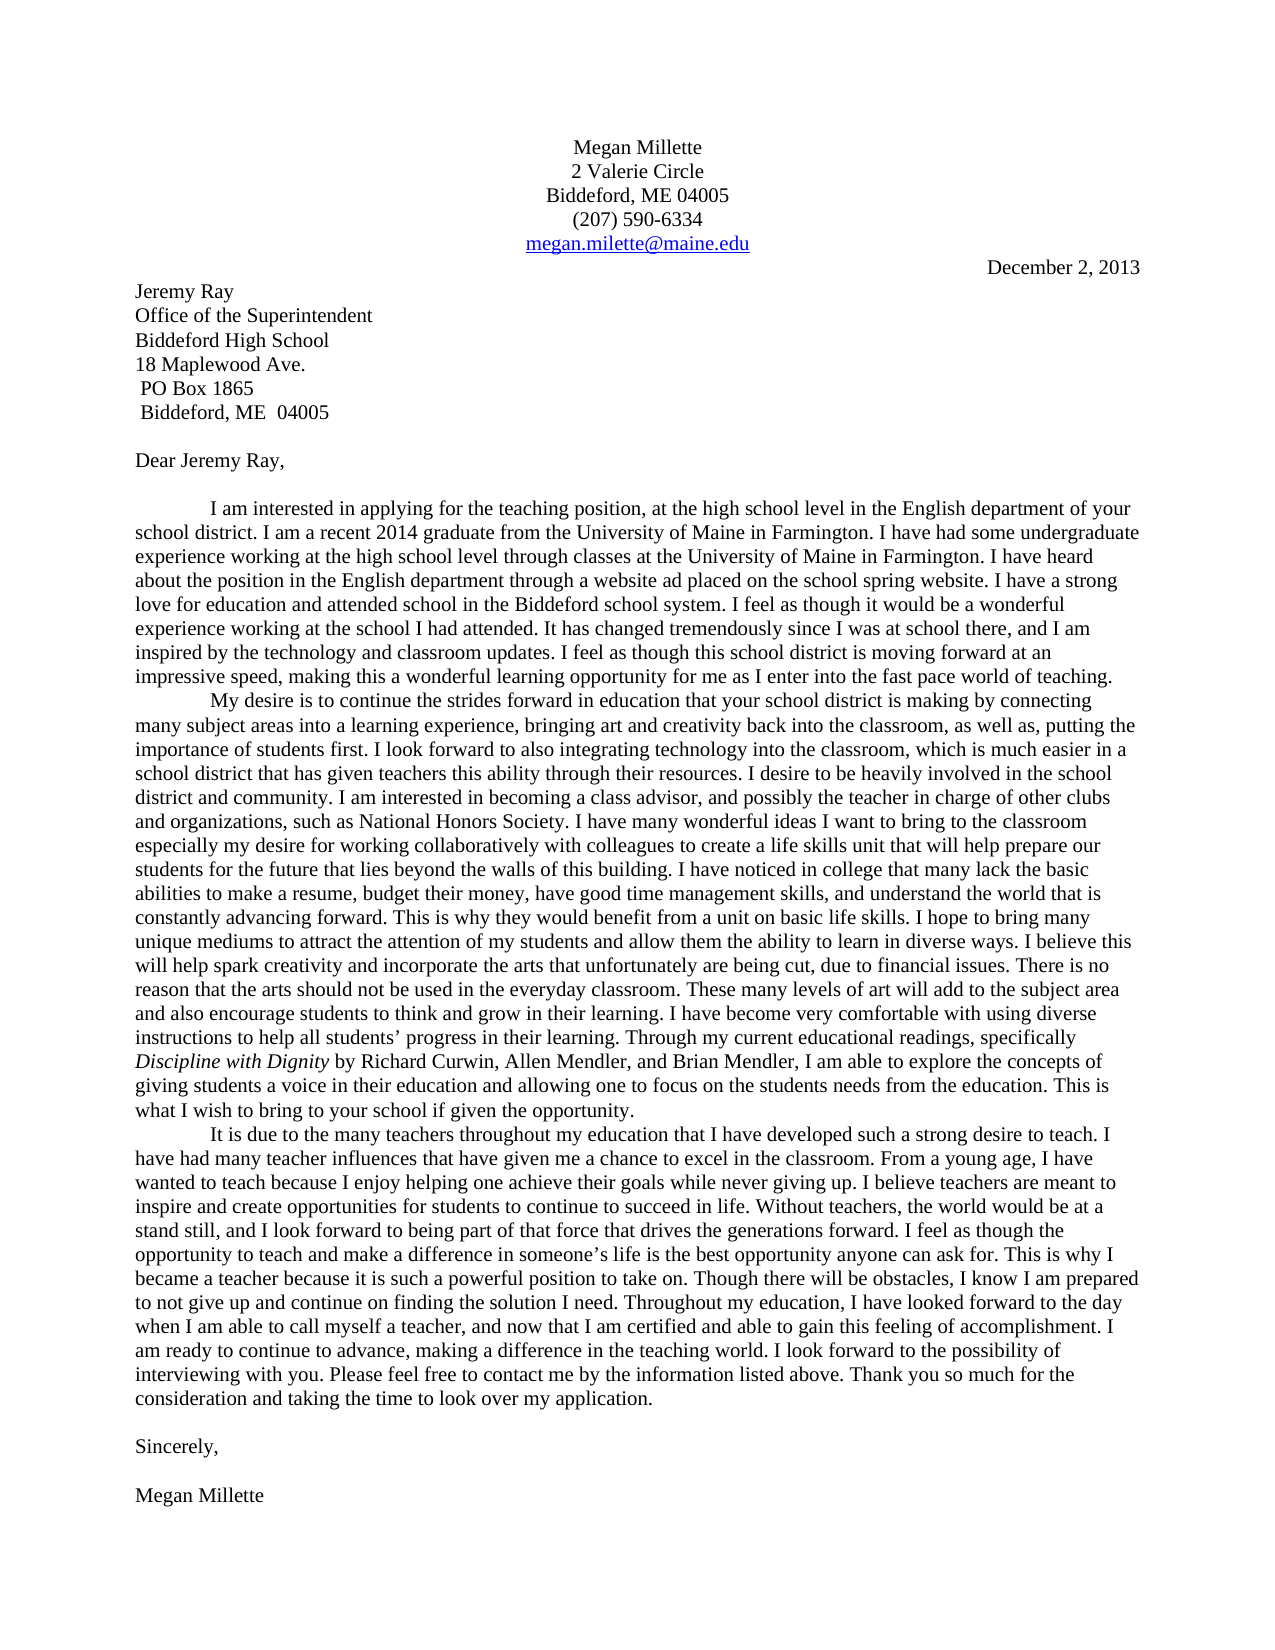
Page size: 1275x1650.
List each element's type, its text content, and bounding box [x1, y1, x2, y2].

text Biddeford, ME 04005 [135, 400, 1140, 424]
text 2 Valerie Circle [135, 159, 1140, 183]
text I am interested in applying for the teaching position, at the high school level in the English department of your school district. I am a recent 2014 graduate from the University of Maine in Farmington. I have had some undergraduate experience working at the high school level through classes at the University of Maine in Farmington. I have heard about the position in the English department through a website ad placed on the school spring website. I have a strong love for education and attended school in the Biddeford school system. I feel as though it would be a wonderful experience working at the school I had attended. It has changed tremendously since I was at school there, and I am inspired by the technology and classroom updates. I feel as though this school district is moving forward at an impressive speed, making this a wonderful learning opportunity for me as I enter into the fast pace world of teaching. [135, 496, 1140, 688]
text Megan Millette [135, 135, 1140, 159]
text Biddeford, ME 04005 [135, 183, 1140, 207]
text PO Box 1865 [135, 376, 1140, 400]
text Office of the Superintendent [135, 303, 1140, 327]
text It is due to the many teachers throughout my education that I have developed such a strong desire to teach. I have had many teacher influences that have given me a chance to excel in the classroom. From a young age, I have wanted to teach because I enjoy helping one achieve their goals while never giving up. I believe teachers are meant to inspire and create opportunities for students to continue to succeed in life. Without teachers, the world would be at a stand still, and I look forward to being part of that force that drives the generations forward. I feel as though the opportunity to teach and make a difference in someone’s life is the best opportunity anyone can ask for. This is why I became a teacher because it is such a powerful position to take on. Though there will be obstacles, I know I am prepared to not give up and continue on finding the solution I need. Throughout my education, I have looked forward to the day when I am able to call myself a teacher, and now that I am certified and able to gain this feeling of accomplishment. I am ready to continue to advance, making a difference in the teaching world. I look forward to the possibility of interviewing with you. Please feel free to contact me by the information listed above. Thank you so much for the consideration and taking the time to look over my application. [135, 1122, 1140, 1410]
text My desire is to continue the strides forward in education that your school district is making by connecting many subject areas into a learning experience, bringing art and creativity back into the classroom, as well as, putting the importance of students first. I look forward to also integrating technology into the classroom, which is much easier in a school district that has given teachers this ability through their resources. I desire to be heavily involved in the school district and community. I am interested in becoming a class advisor, and possibly the teacher in charge of other clubs and organizations, such as National Honors Society. I have many wonderful ideas I want to bring to the classroom especially my desire for working collaboratively with colleagues to create a life skills unit that will help prepare our students for the future that lies beyond the walls of this building. I have noticed in college that many lack the basic abilities to make a resume, budget their money, have good time management skills, and understand the world that is constantly advancing forward. This is why they would benefit from a unit on basic life skills. I hope to bring many unique mediums to attract the attention of my students and allow them the ability to learn in diverse ways. I believe this will help spark creativity and incorporate the arts that unfortunately are being cut, due to financial issues. There is no reason that the arts should not be used in the everyday classroom. These many levels of art will add to the subject area and also encourage students to think and grow in their learning. I have become very comfortable with using diverse instructions to help all students’ progress in their learning. Through my current educational readings, specifically Discipline with Dignity by Richard Curwin, Allen Mendler, and Brian Mendler, I am able to explore the concepts of giving students a voice in their education and allowing one to focus on the students needs from the education. This is what I wish to bring to your school if given the opportunity. [135, 688, 1140, 1122]
text 18 Maplewood Ave. [135, 352, 1140, 376]
text Dear Jeremy Ray, [135, 448, 1140, 472]
text Jeremy Ray [135, 279, 1140, 303]
text megan.milette@maine.edu [135, 231, 1140, 255]
text Megan Millette [135, 1482, 1140, 1507]
text Biddeford High School [135, 327, 1140, 352]
text (207) 590-6334 [135, 207, 1140, 231]
text Sincerely, [135, 1434, 1140, 1458]
text December 2, 2013 [135, 255, 1140, 279]
